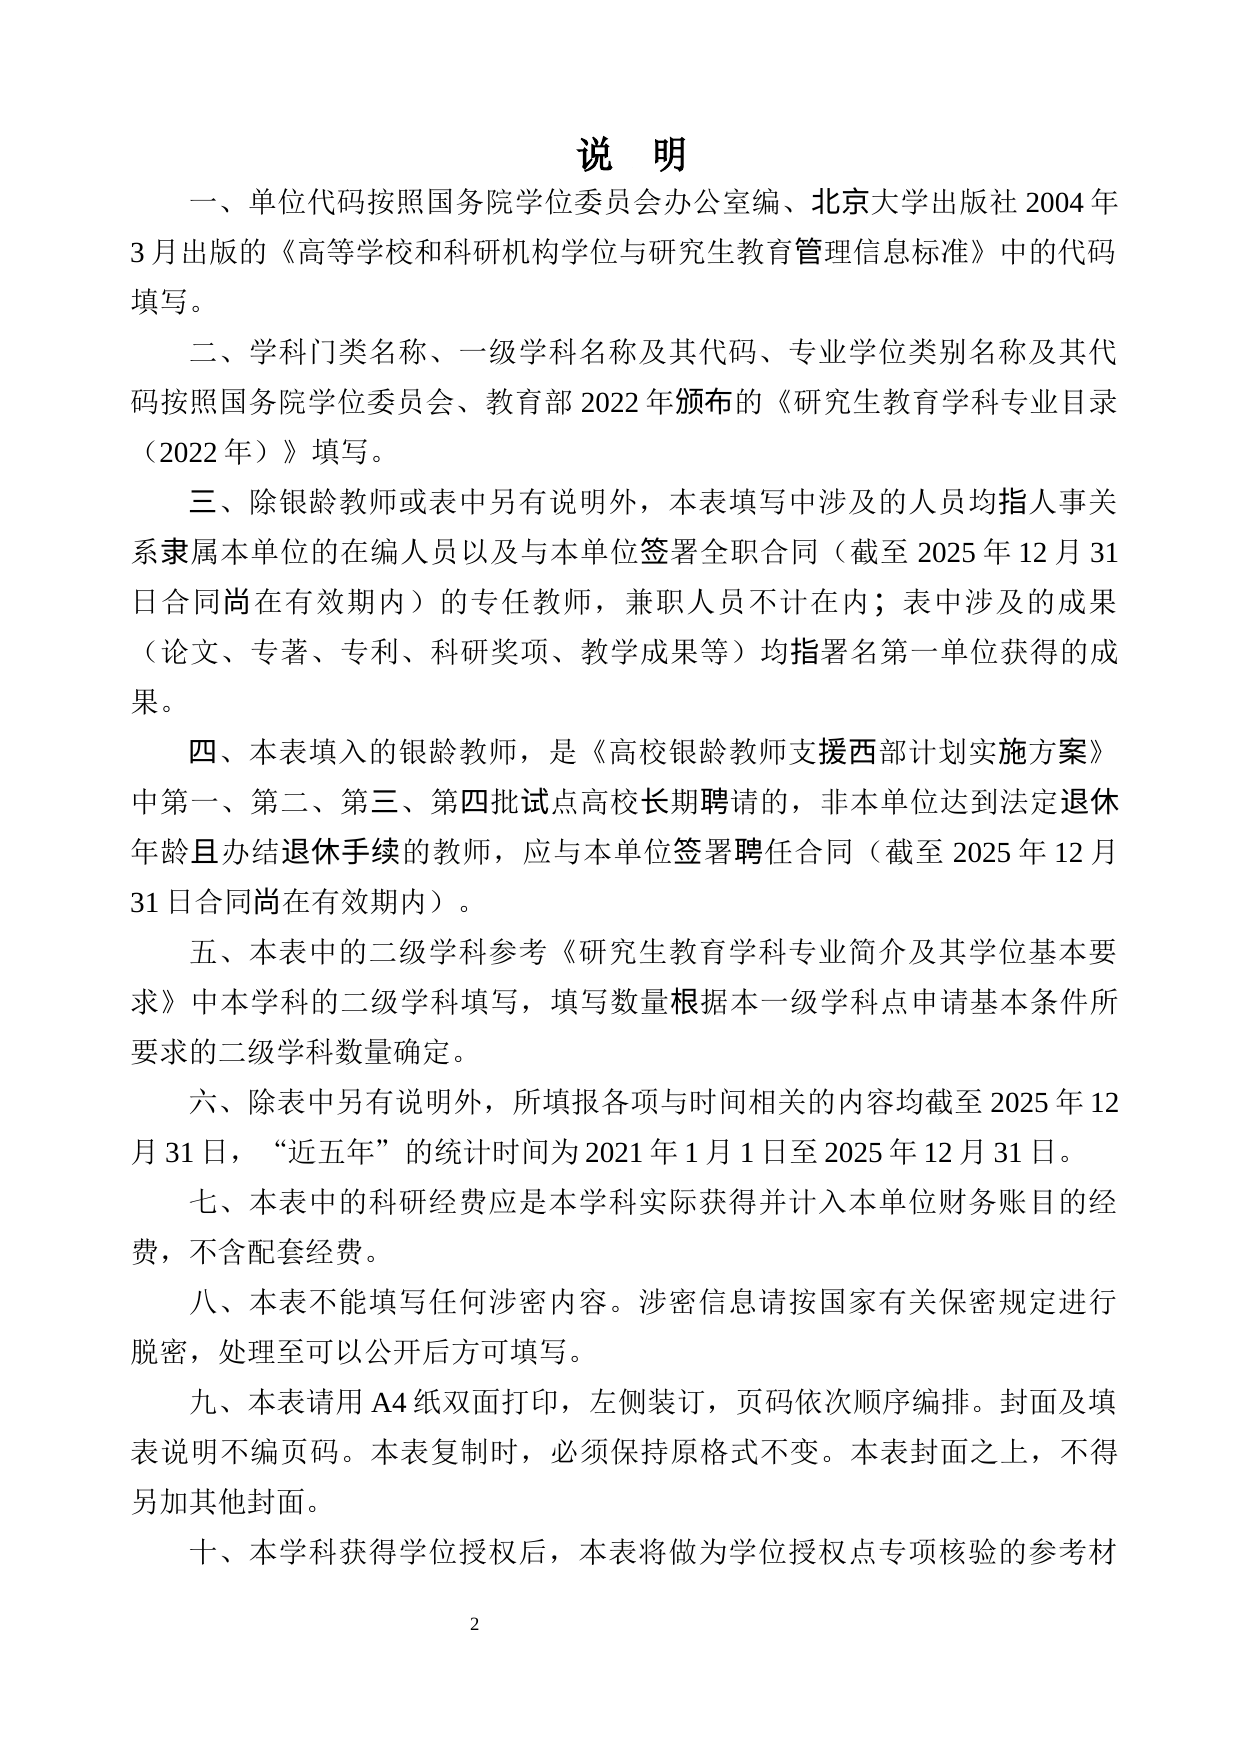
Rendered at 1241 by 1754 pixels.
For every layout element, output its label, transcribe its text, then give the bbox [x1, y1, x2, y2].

text 六、除表中另有说明外，所填报各项与时间相关的内容均截至2025年12月31日，“近五年”的统计时间为2021年1月1日至2025年12月31日。 [130, 1073, 1119, 1173]
text 七、本表中的科研经费应是本学科实际获得并计入本单位财务账目的经费，不含配套经费。 [130, 1173, 1119, 1273]
text 一、单位代码按照国务院学位委员会办公室编、北京大学出版社2004年3月出版的《高等学校和科研机构学位与研究生教育管理信息标准》中的代码填写。 [130, 173, 1119, 323]
text 五、本表中的二级学科参考《研究生教育学科专业简介及其学位基本要求》中本学科的二级学科填写，填写数量根据本一级学科点申请基本条件所要求的二级学科数量确定。 [130, 923, 1119, 1073]
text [130, 1523, 1119, 1573]
text 三、除银龄教师或表中另有说明外，本表填写中涉及的人员均指人事关系隶属本单位的在编人员以及与本单位签署全职合同（截至2025年12月31日合同尚在有效期内）的专任教师，兼职人员不计在内；表中涉及的成果（论文、专著、专利、科研奖项、教学成果等）均指署名第一单位获得的成果。 [130, 473, 1119, 723]
text 说 明 [130, 130, 1134, 173]
text 九、本表请用A4纸双面打印，左侧装订，页码依次顺序编排。封面及填表说明不编页码。本表复制时，必须保持原格式不变。本表封面之上，不得另加其他封面。 [130, 1373, 1119, 1523]
text 八、本表不能填写任何涉密内容。涉密信息请按国家有关保密规定进行脱密，处理至可以公开后方可填写。 [130, 1273, 1119, 1373]
text 四、本表填入的银龄教师，是《高校银龄教师支援西部计划实施方案》中第一、第二、第三、第四批试点高校长期聘请的，非本单位达到法定退休年龄且办结退休手续的教师，应与本单位签署聘任合同（截至2025年12月31日合同尚在有效期内）。 [130, 723, 1119, 923]
text 二、学科门类名称、一级学科名称及其代码、专业学位类别名称及其代码按照国务院学位委员会、教育部2022年颁布的《研究生教育学科专业目录（2022年）》填写。 [130, 323, 1119, 473]
